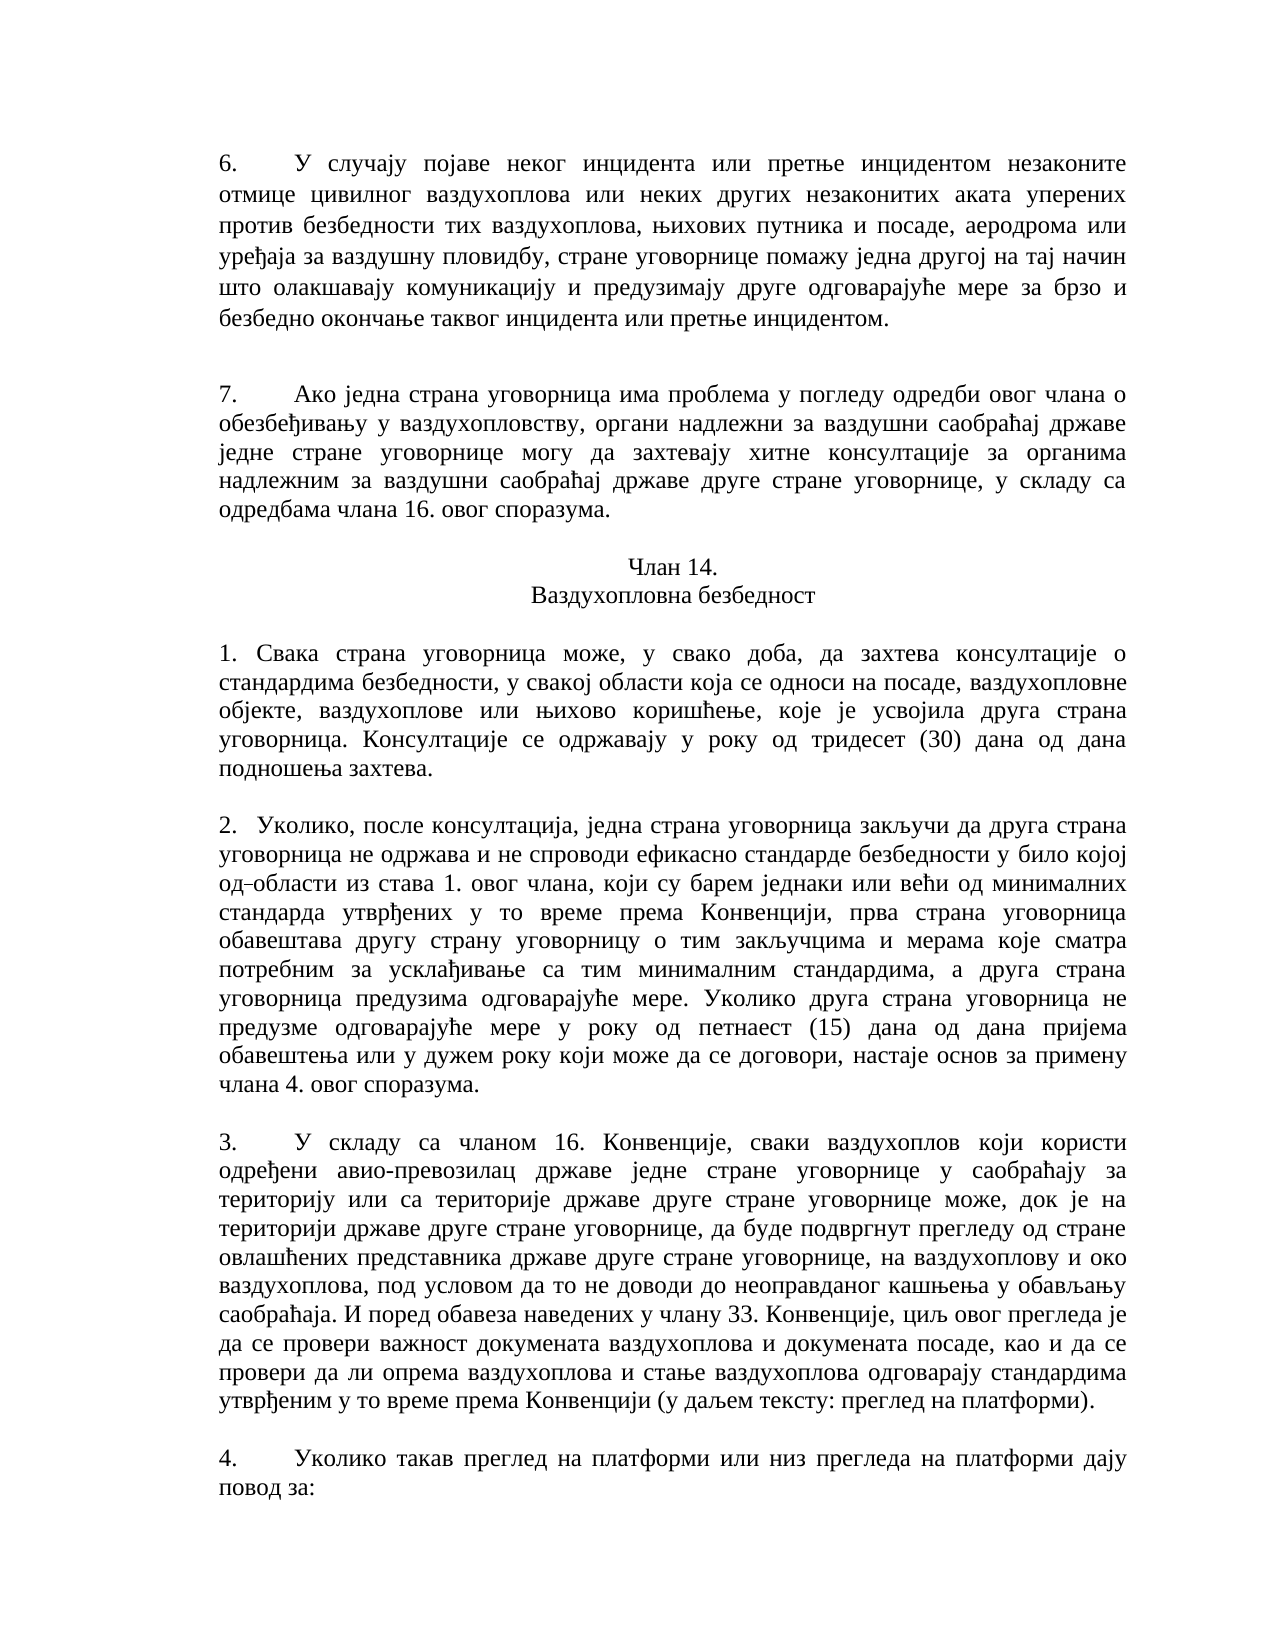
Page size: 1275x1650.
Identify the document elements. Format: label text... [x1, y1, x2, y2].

list Уколико, после консултација, једна страна уговорница закључи да друга страна уговорница не одржава и не спроводи ефикасно стандарде безбедности у било којој од области из става 1. овог члана, који су барем једнаки или већи од минималних стандарда утврђених у то време према Конвенцији, прва страна уговорница обавештава другу страну уговорницу о тим закључцима и мерама које сматра потребним за усклађивање са тим минималним стандардима, а друга страна уговорница предузима одговарајуће мере. Уколико друга страна уговорница не предузме одговарајуће мере у року од петнаест (15) дана од дана пријема обавештења или у дужем року који може да се договори, настаје основ за примену члана 4. овог споразума. [218, 811, 1127, 1098]
text Ваздухопловна безбедност [218, 581, 1127, 609]
text 6. У случају појаве неког инцидента или претње инцидентом незаконите отмице цивилног ваздухоплова или неких других незаконитих аката уперених против безбедности тих ваздухоплова, њихових путника и посаде, аеродрома или уређаја за ваздушну пловидбу, стране уговорнице помажу једна другој на тај начин што олакшавају комуникацију и предузимају друге одговарајуће мере за брзо и безбедно окончање таквог инцидента или претње инцидентом. [218, 148, 1127, 332]
text 4. Уколико такав преглед на платформи или низ прегледа на платформи дају повод за: [218, 1443, 1127, 1501]
text Члан 14. [218, 552, 1127, 581]
list Ако једна страна уговорница има проблема у погледу одредби овог члана о обезбеђивању у ваздухопловству, органи надлежни за ваздушни саобраћај државе једне стране уговорнице могу да захтевају хитне консултације за органима надлежним за ваздушни саобраћај државе друге стране уговорнице, у складу са одредбама члана 16. овог споразума. [218, 379, 1127, 523]
list Свака страна уговорница може, у свако доба, да захтева консултације о стандардима безбедности, у свакој области која се односи на посаде, ваздухопловне објекте, ваздухоплове или њихово коришћење, које је усвојила друга страна уговорница. Консултације се одржавају у року од тридесет (30) дана од дана подношења захтева. [218, 638, 1127, 782]
text 3. У складу са чланом 16. Конвенције, сваки ваздухоплов који користи одређени авио-превозилац државе једне стране уговорнице у саобраћају за територију или са територије државе друге стране уговорнице може, док је на територији државе друге стране уговорнице, да буде подвргнут прегледу од стране овлашћених представника државе друге стране уговорнице, на ваздухоплову и око ваздухоплова, под условом да то не доводи до неоправданог кашњења у обављању саобраћаја. И поред обавеза наведених у члану 33. Конвенције, циљ овог прегледа је да се провери важност докумената ваздухоплова и докумената посаде, као и да се провери да ли опрема ваздухоплова и стање ваздухоплова одговарају стандардима утврђеним у то време према Конвенцији (у даљем тексту: преглед на платформи). [218, 1127, 1127, 1414]
